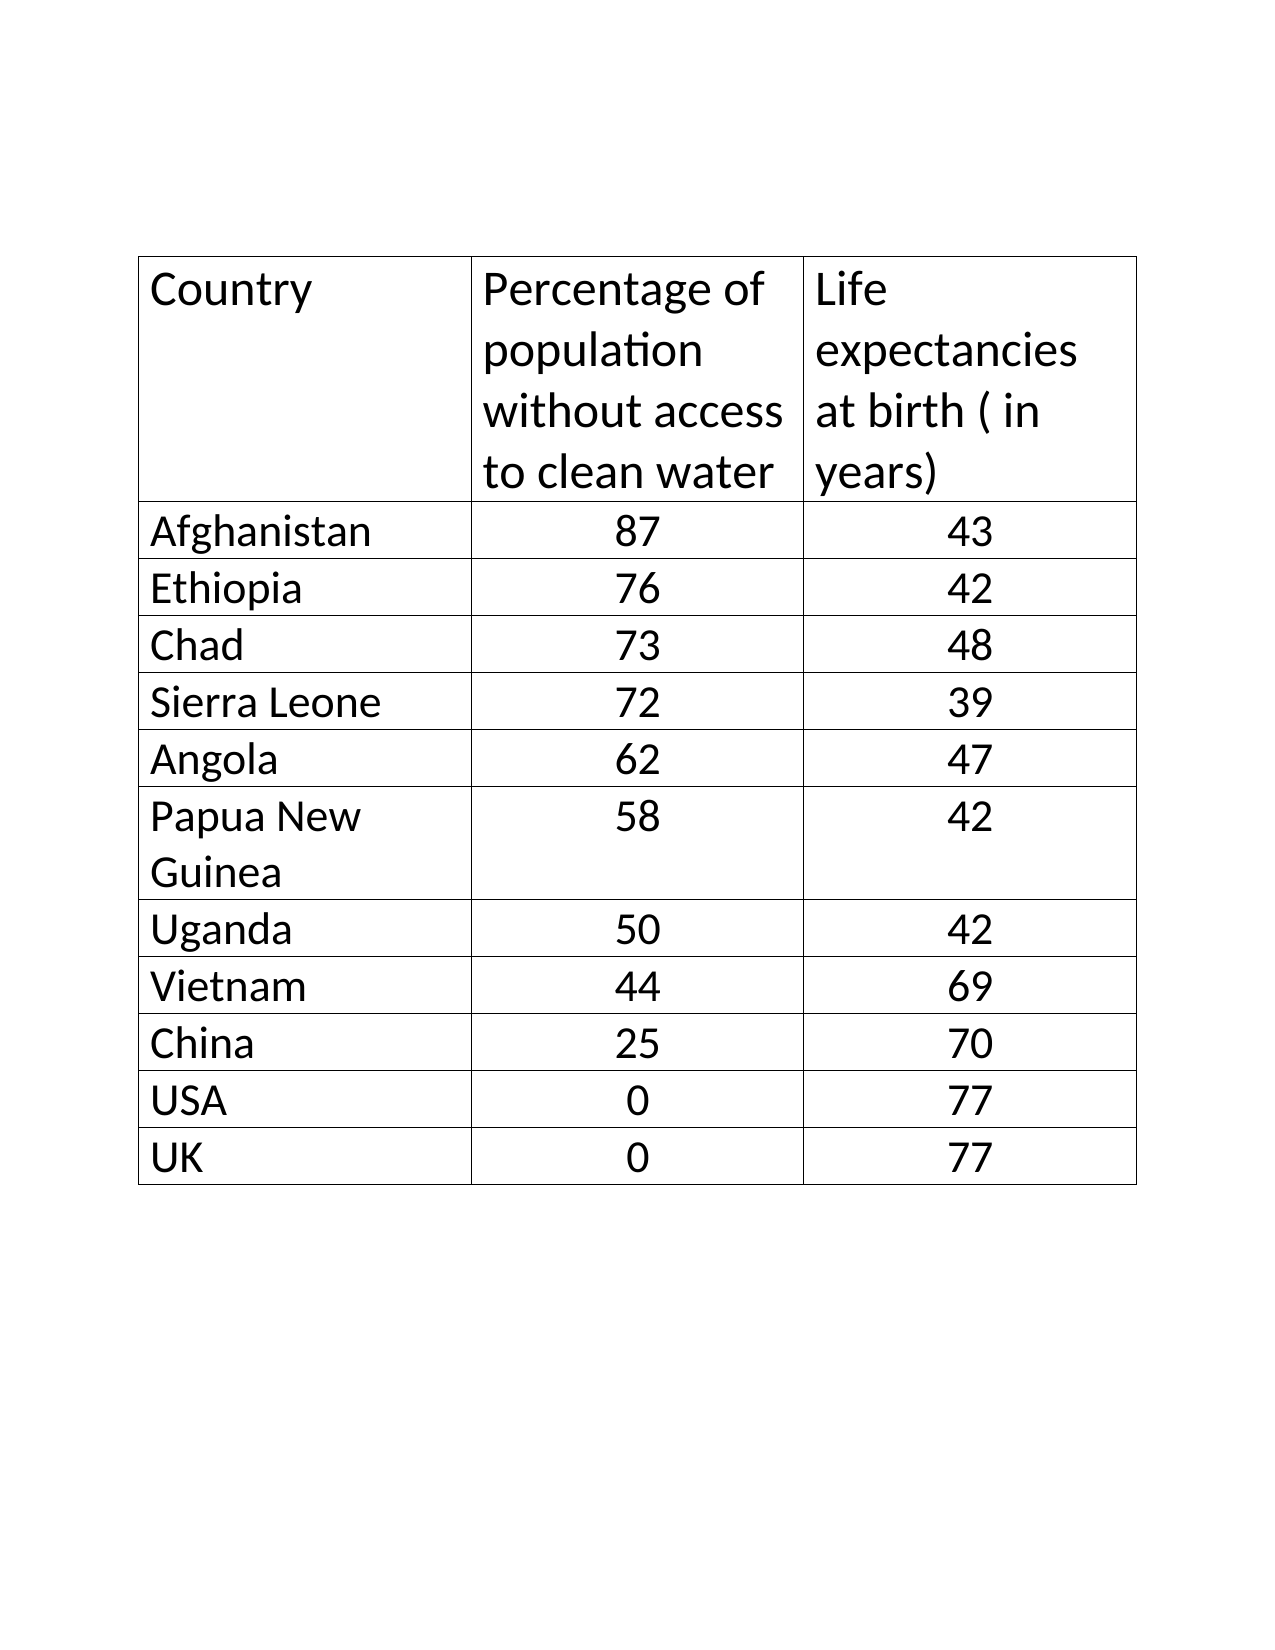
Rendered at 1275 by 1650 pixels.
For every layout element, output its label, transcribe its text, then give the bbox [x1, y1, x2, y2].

table_cell 62 [472, 730, 803, 786]
table_cell Vietnam [139, 957, 471, 1013]
table_cell 0 [472, 1128, 803, 1184]
table_cell China [139, 1014, 471, 1070]
table_header Percentage of population without access to clean water [472, 257, 803, 501]
table_cell 39 [804, 673, 1136, 729]
table_cell Angola [139, 730, 471, 786]
table_cell 42 [804, 900, 1136, 956]
table_cell 25 [472, 1014, 803, 1070]
table_cell USA [139, 1071, 471, 1127]
table_cell 0 [472, 1071, 803, 1127]
table_cell 76 [472, 559, 803, 615]
table_cell 42 [804, 787, 1136, 899]
table_cell Chad [139, 616, 471, 672]
table_cell 72 [472, 673, 803, 729]
table_cell Afghanistan [139, 502, 471, 558]
table_cell Uganda [139, 900, 471, 956]
table_header Life expectancies at birth ( in years) [804, 257, 1136, 501]
table_header Country [139, 257, 471, 501]
table_cell 58 [472, 787, 803, 899]
table_cell Ethiopia [139, 559, 471, 615]
table_cell 87 [472, 502, 803, 558]
table_cell 69 [804, 957, 1136, 1013]
table_cell 50 [472, 900, 803, 956]
table_cell 42 [804, 559, 1136, 615]
table_cell 43 [804, 502, 1136, 558]
table_cell 47 [804, 730, 1136, 786]
table_cell 48 [804, 616, 1136, 672]
table_cell UK [139, 1128, 471, 1184]
table_cell Sierra Leone [139, 673, 471, 729]
table_cell 77 [804, 1128, 1136, 1184]
table_cell 73 [472, 616, 803, 672]
table_cell 70 [804, 1014, 1136, 1070]
table_cell Papua New Guinea [139, 787, 471, 899]
table_cell 44 [472, 957, 803, 1013]
table_cell 77 [804, 1071, 1136, 1127]
